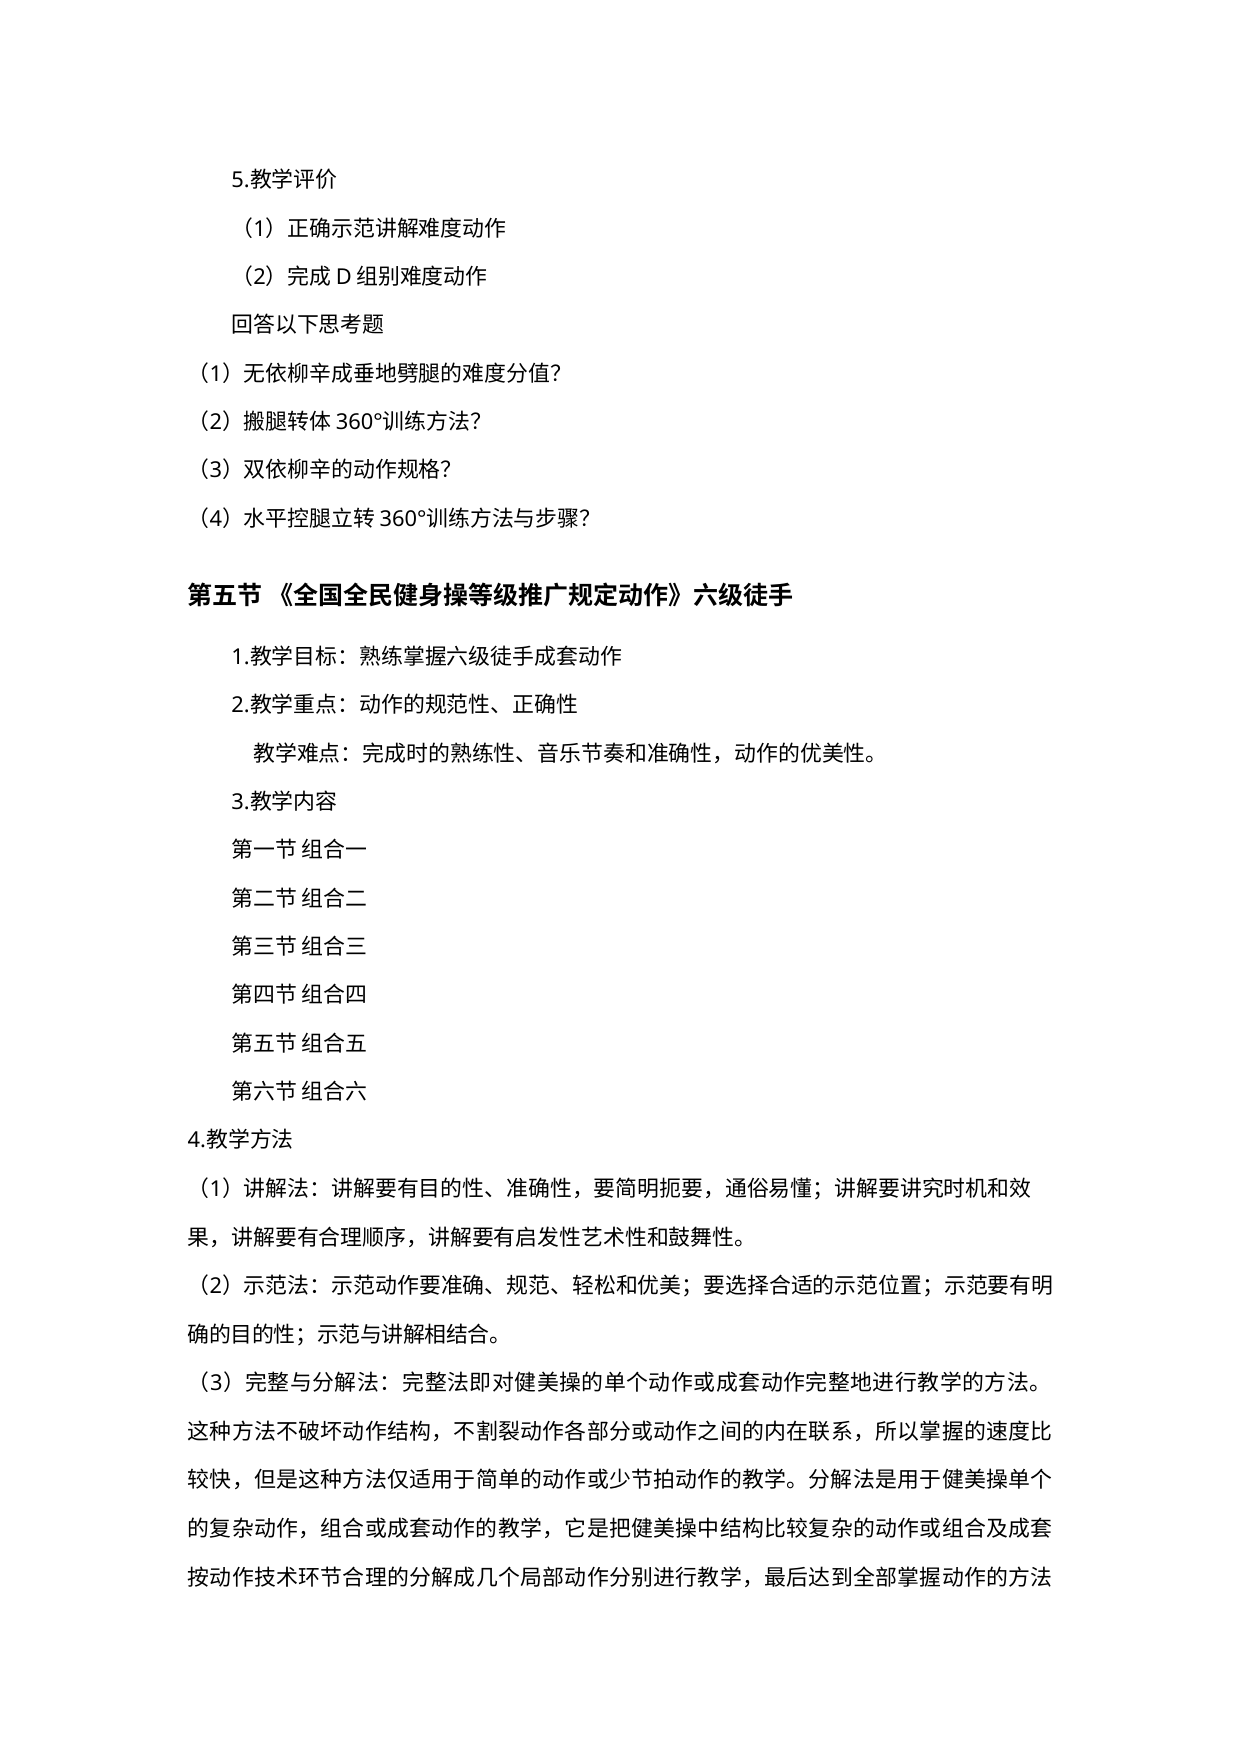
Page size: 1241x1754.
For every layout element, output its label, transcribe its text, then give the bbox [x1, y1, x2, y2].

text （1）无依柳辛成垂地劈腿的难度分值？ [187, 355, 1053, 388]
text 第四节 组合四 [187, 977, 1053, 1009]
text 第二节 组合二 [187, 880, 1053, 913]
text 第三节 组合三 [187, 929, 1053, 961]
text 回答以下思考题 [187, 307, 1053, 339]
text 教学难点：完成时的熟练性、音乐节奏和准确性，动作的优美性。 [253, 735, 1053, 768]
text （4）水平控腿立转360°训练方法与步骤？ [187, 500, 1053, 533]
text 第五节 《全国全民健身操等级推广规定动作》六级徒手 [187, 561, 1053, 626]
text 2.教学重点：动作的规范性、正确性 [231, 687, 1053, 719]
text 4.教学方法 [187, 1122, 1053, 1154]
text 5.教学评价 [187, 162, 1053, 194]
text 第五节 组合五 [187, 1025, 1053, 1058]
text （2）完成D组别难度动作 [187, 259, 1053, 291]
text 3.教学内容 [231, 784, 1053, 816]
text 1.教学目标：熟练掌握六级徒手成套动作 [187, 639, 1053, 671]
text （1）正确示范讲解难度动作 [187, 210, 1053, 243]
text （3）双依柳辛的动作规格？ [187, 452, 1053, 484]
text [187, 1364, 1053, 1592]
text （2）示范法：示范动作要准确、规范、轻松和优美；要选择合适的示范位置；示范要有明确的目的性；示范与讲解相结合。 [187, 1267, 1053, 1349]
text （1）讲解法：讲解要有目的性、准确性，要简明扼要，通俗易懂；讲解要讲究时机和效果，讲解要有合理顺序，讲解要有启发性艺术性和鼓舞性。 [187, 1170, 1053, 1252]
text （2）搬腿转体360°训练方法？ [187, 404, 1053, 436]
text 第一节 组合一 [187, 832, 1053, 864]
text 第六节 组合六 [187, 1074, 1053, 1106]
